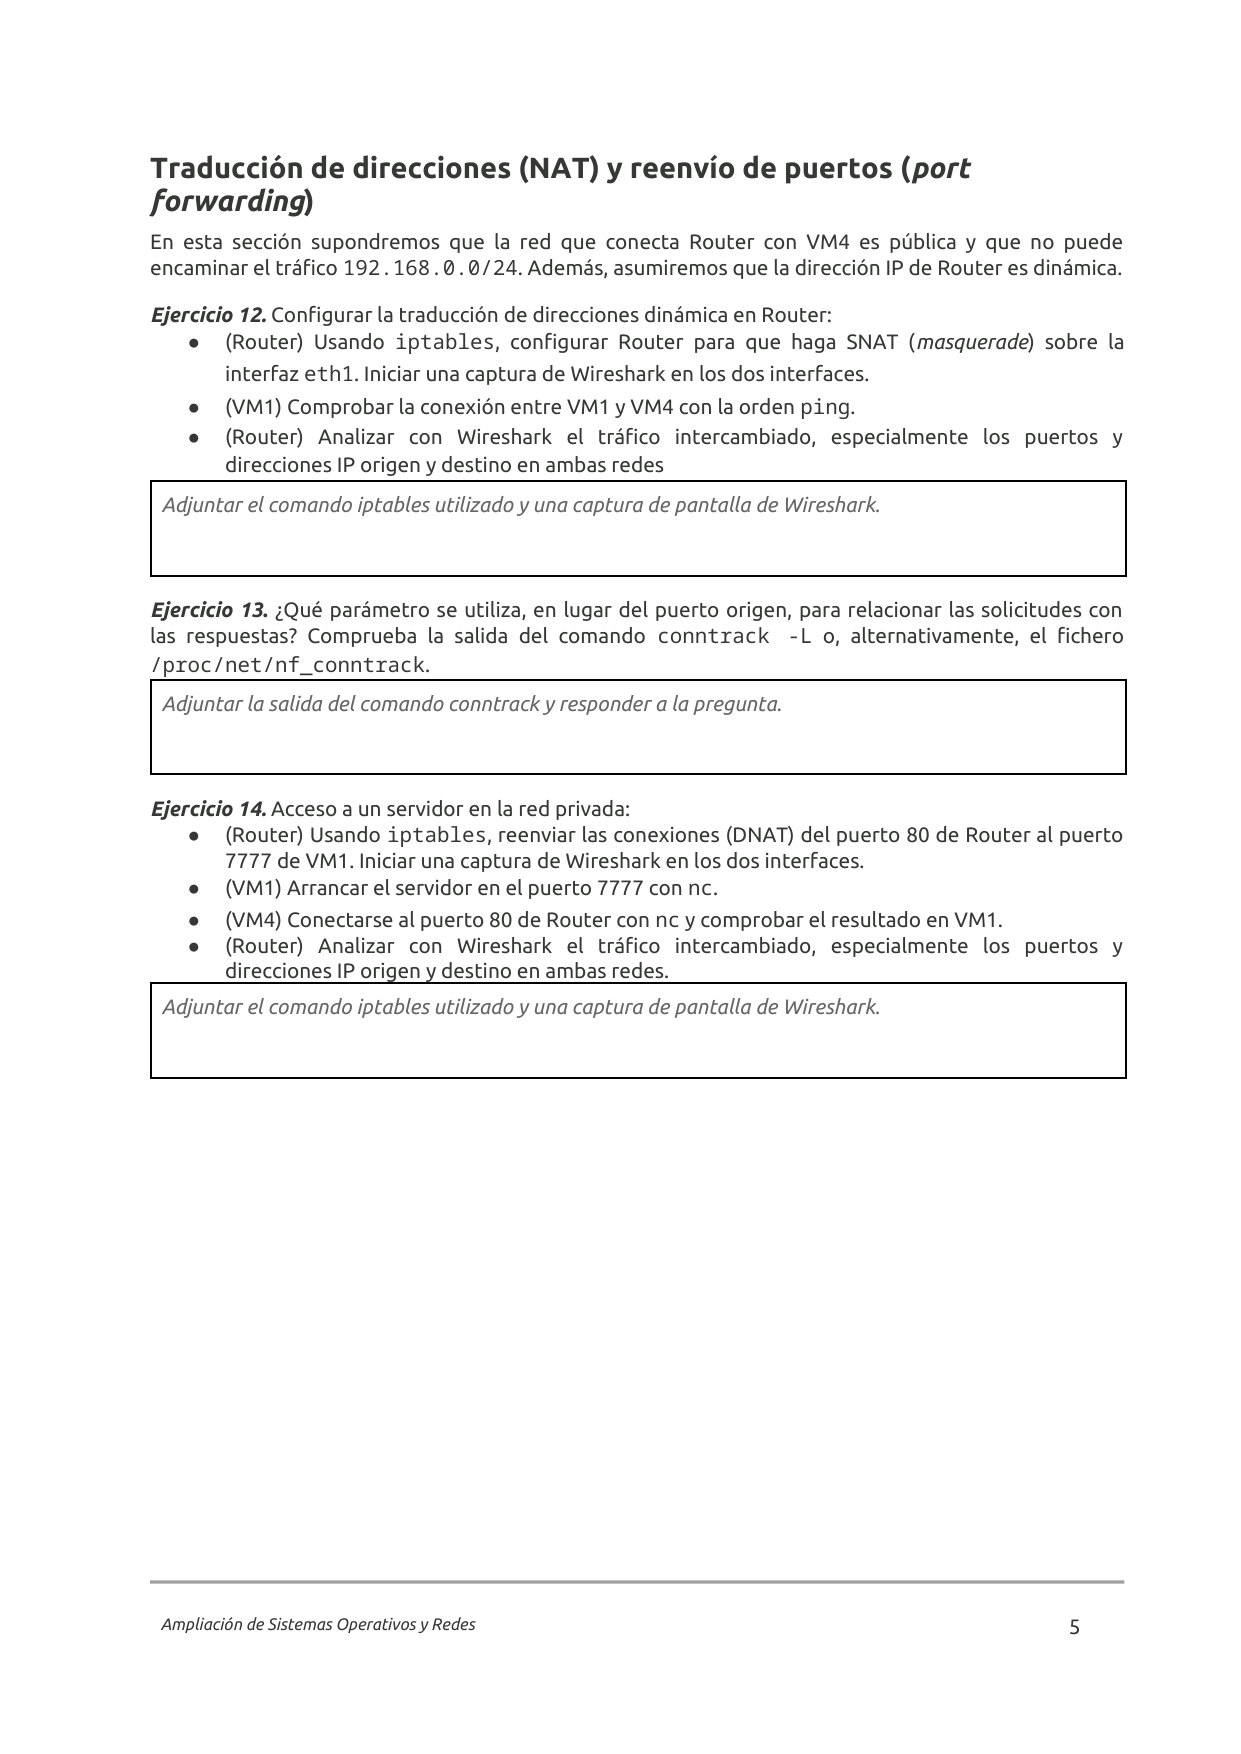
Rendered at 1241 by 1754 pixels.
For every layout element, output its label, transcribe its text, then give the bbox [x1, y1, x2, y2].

list (Router) Analizar con Wireshark el tráfico intercambiado, especialmente los puertos y direcciones IP origen y destino en ambas redes [187, 424, 1124, 476]
text Ejercicio 14. Acceso a un servidor en la red privada: [150, 796, 1124, 820]
text En esta sección supondremos que la red que conecta Router con VM4 es pública y que no puede encaminar el tráfico 192.168.0.0/24. Además, asumiremos que la dirección IP de Router es dinámica. [150, 229, 1124, 282]
list (Router) Usando iptables, reenviar las conexiones (DNAT) del puerto 80 de Router al puerto 7777 de VM1. Iniciar una captura de Wireshark en los dos interfaces. [187, 820, 1124, 873]
subtitle Traducción de direcciones (NAT) y reenvío de puertos (port forwarding) [150, 150, 1124, 217]
text Ejercicio 12. Configurar la traducción de direcciones dinámica en Router: [150, 303, 1124, 327]
list (VM1) Arrancar el servidor en el puerto 7777 con nc. [187, 873, 1124, 901]
list (Router) Analizar con Wireshark el tráfico intercambiado, especialmente los puertos y direcciones IP origen y destino en ambas redes. [187, 934, 1124, 982]
text Ejercicio 13. ¿Qué parámetro se utiliza, en lugar del puerto origen, para relacionar las solicitudes con las respuestas? Comprueba la salida del comando conntrack -L o, alternativamente, el fichero /proc/net/nf_conntrack. [150, 598, 1124, 678]
list (VM1) Comprobar la conexión entre VM1 y VM4 con la orden ping. [187, 392, 1124, 420]
table_header Adjuntar el comando iptables utilizado y una captura de pantalla de Wireshark. [152, 482, 1125, 575]
table_header Adjuntar la salida del comando conntrack y responder a la pregunta. [152, 681, 1125, 773]
list (VM4) Conectarse al puerto 80 de Router con nc y comprobar el resultado en VM1. [187, 905, 1124, 934]
list (Router) Usando iptables, configurar Router para que haga SNAT (masquerade) sobre la interfaz eth1. Iniciar una captura de Wireshark en los dos interfaces. [187, 327, 1124, 388]
table_header Adjuntar el comando iptables utilizado y una captura de pantalla de Wireshark. [152, 984, 1125, 1077]
